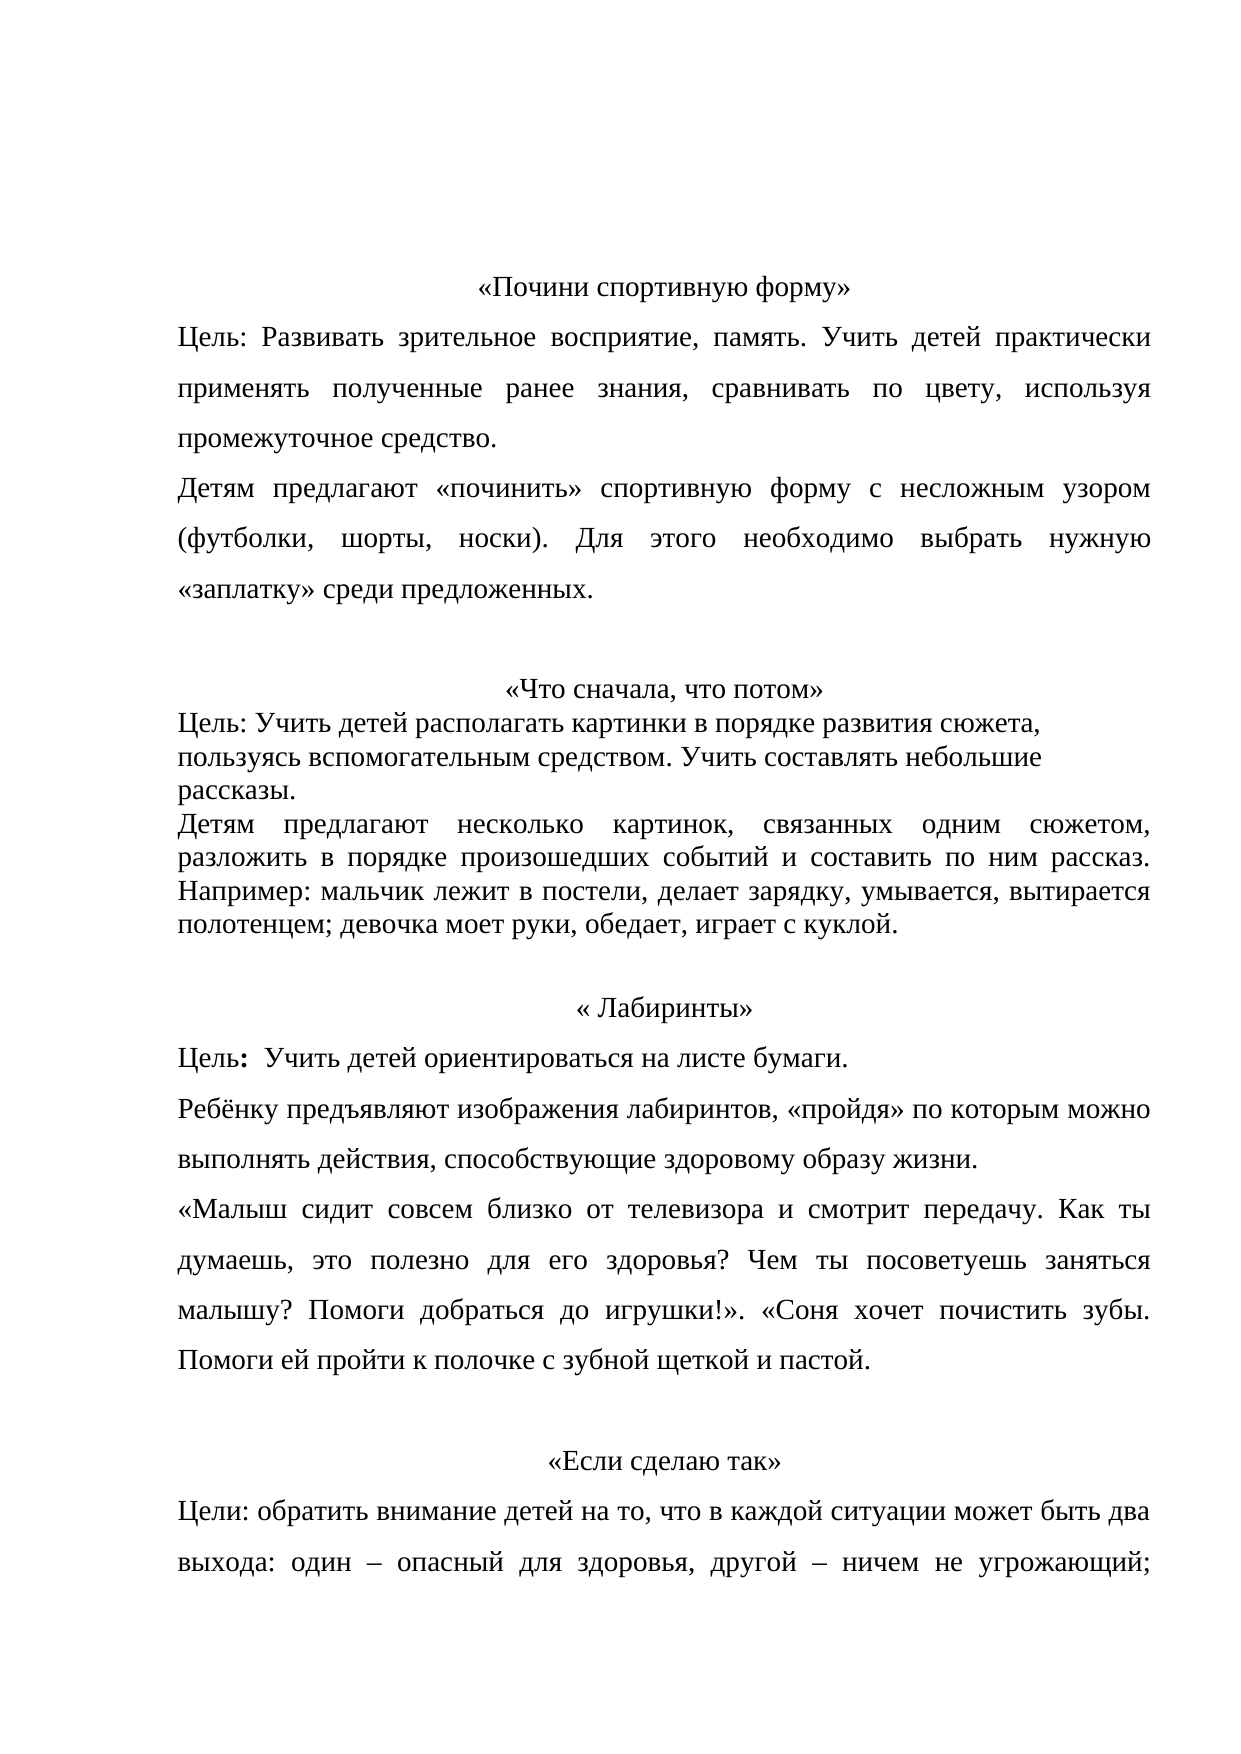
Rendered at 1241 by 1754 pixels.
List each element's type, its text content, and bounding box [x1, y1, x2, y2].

text «Что сначала, что потом» [177, 672, 1152, 705]
text «Малыш сидит совсем близко от телевизора и смотрит передачу. Как ты думаешь, это полезно для его здоровья? Чем ты посоветуешь заняться малышу? Помоги добраться до игрушки!». «Соня хочет почистить зубы. Помоги ей пройти к полочке с зубной щеткой и пастой. [177, 1191, 1152, 1376]
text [177, 1493, 1152, 1577]
text Детям предлагают несколько картинок, связанных одним сюжетом, разложить в порядке произошедших событий и составить по ним рассказ. Например: мальчик лежит в постели, делает зарядку, умывается, вытирается полотенцем; девочка моет руки, обедает, играет с куклой. [177, 806, 1152, 940]
text «Почини спортивную форму» [177, 269, 1152, 303]
text Цель: Учить детей ориентироваться на листе бумаги. [177, 1041, 1152, 1074]
text Ребёнку предъявляют изображения лабиринтов, «пройдя» по которым можно выполнять действия, способствующие здоровому образу жизни. [177, 1091, 1152, 1175]
text Цель: Развивать зрительное восприятие, память. Учить детей практически применять полученные ранее знания, сравнивать по цвету, используя промежуточное средство. [177, 319, 1152, 453]
text « Лабиринты» [177, 990, 1152, 1024]
text «Если сделаю так» [177, 1443, 1152, 1477]
text Детям предлагают «починить» спортивную форму с несложным узором (футболки, шорты, носки). Для этого необходимо выбрать нужную «заплатку» среди предложенных. [177, 470, 1152, 604]
text Цель: Учить детей располагать картинки в порядке развития сюжета, пользуясь вспомогательным средством. Учить составлять небольшие рассказы. [177, 705, 1152, 806]
